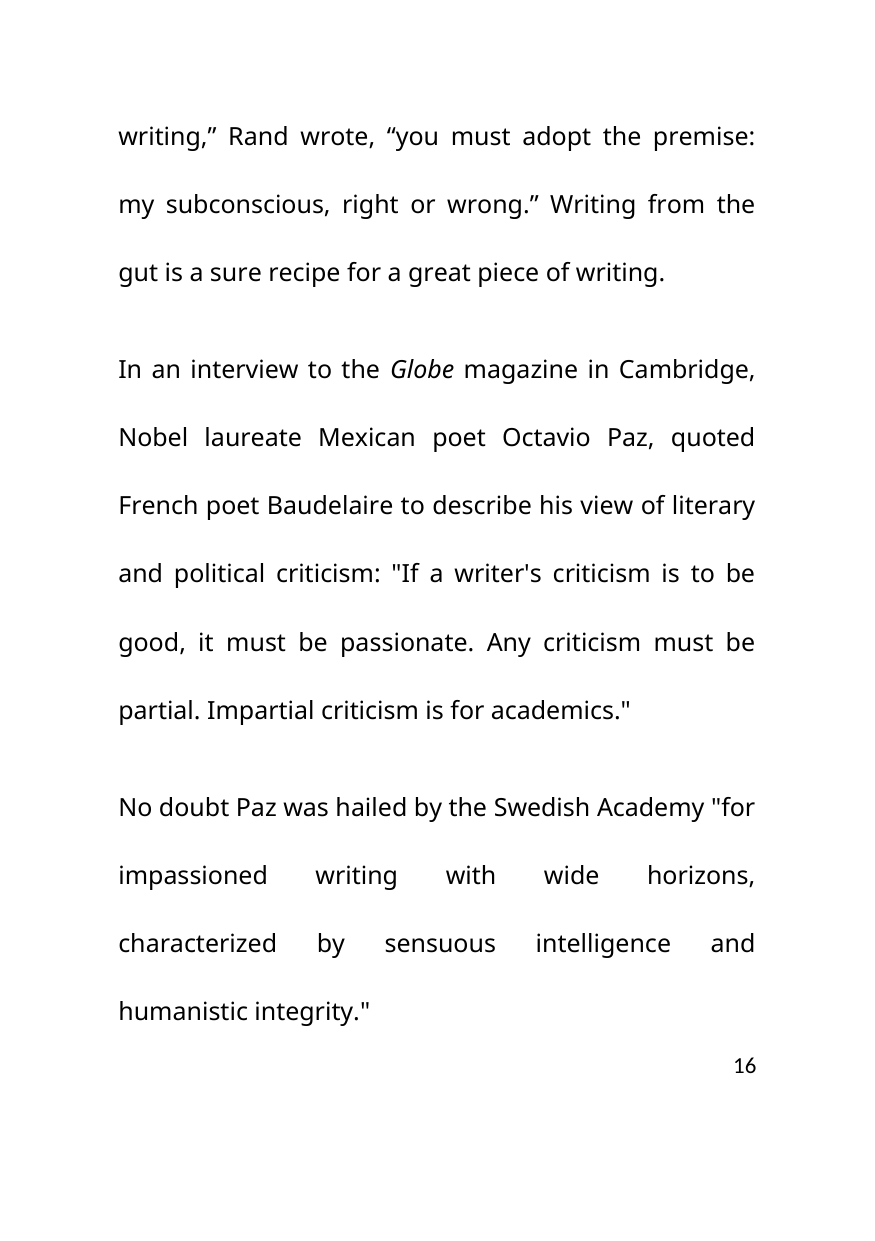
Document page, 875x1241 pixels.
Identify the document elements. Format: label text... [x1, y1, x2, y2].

text In an interview to the Globe magazine in Cambridge, Nobel laureate Mexican poet Octavio Paz, quoted French poet Baudelaire to describe his view of literary and political criticism: "If a writer's criticism is to be good, it must be passionate. Any criticism must be partial. Impartial criticism is for academics." [118, 352, 756, 726]
text No doubt Paz was hailed by the Swedish Academy "for impassioned writing with wide horizons, characterized by sensuous intelligence and humanistic integrity." [118, 789, 756, 1028]
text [118, 118, 756, 288]
